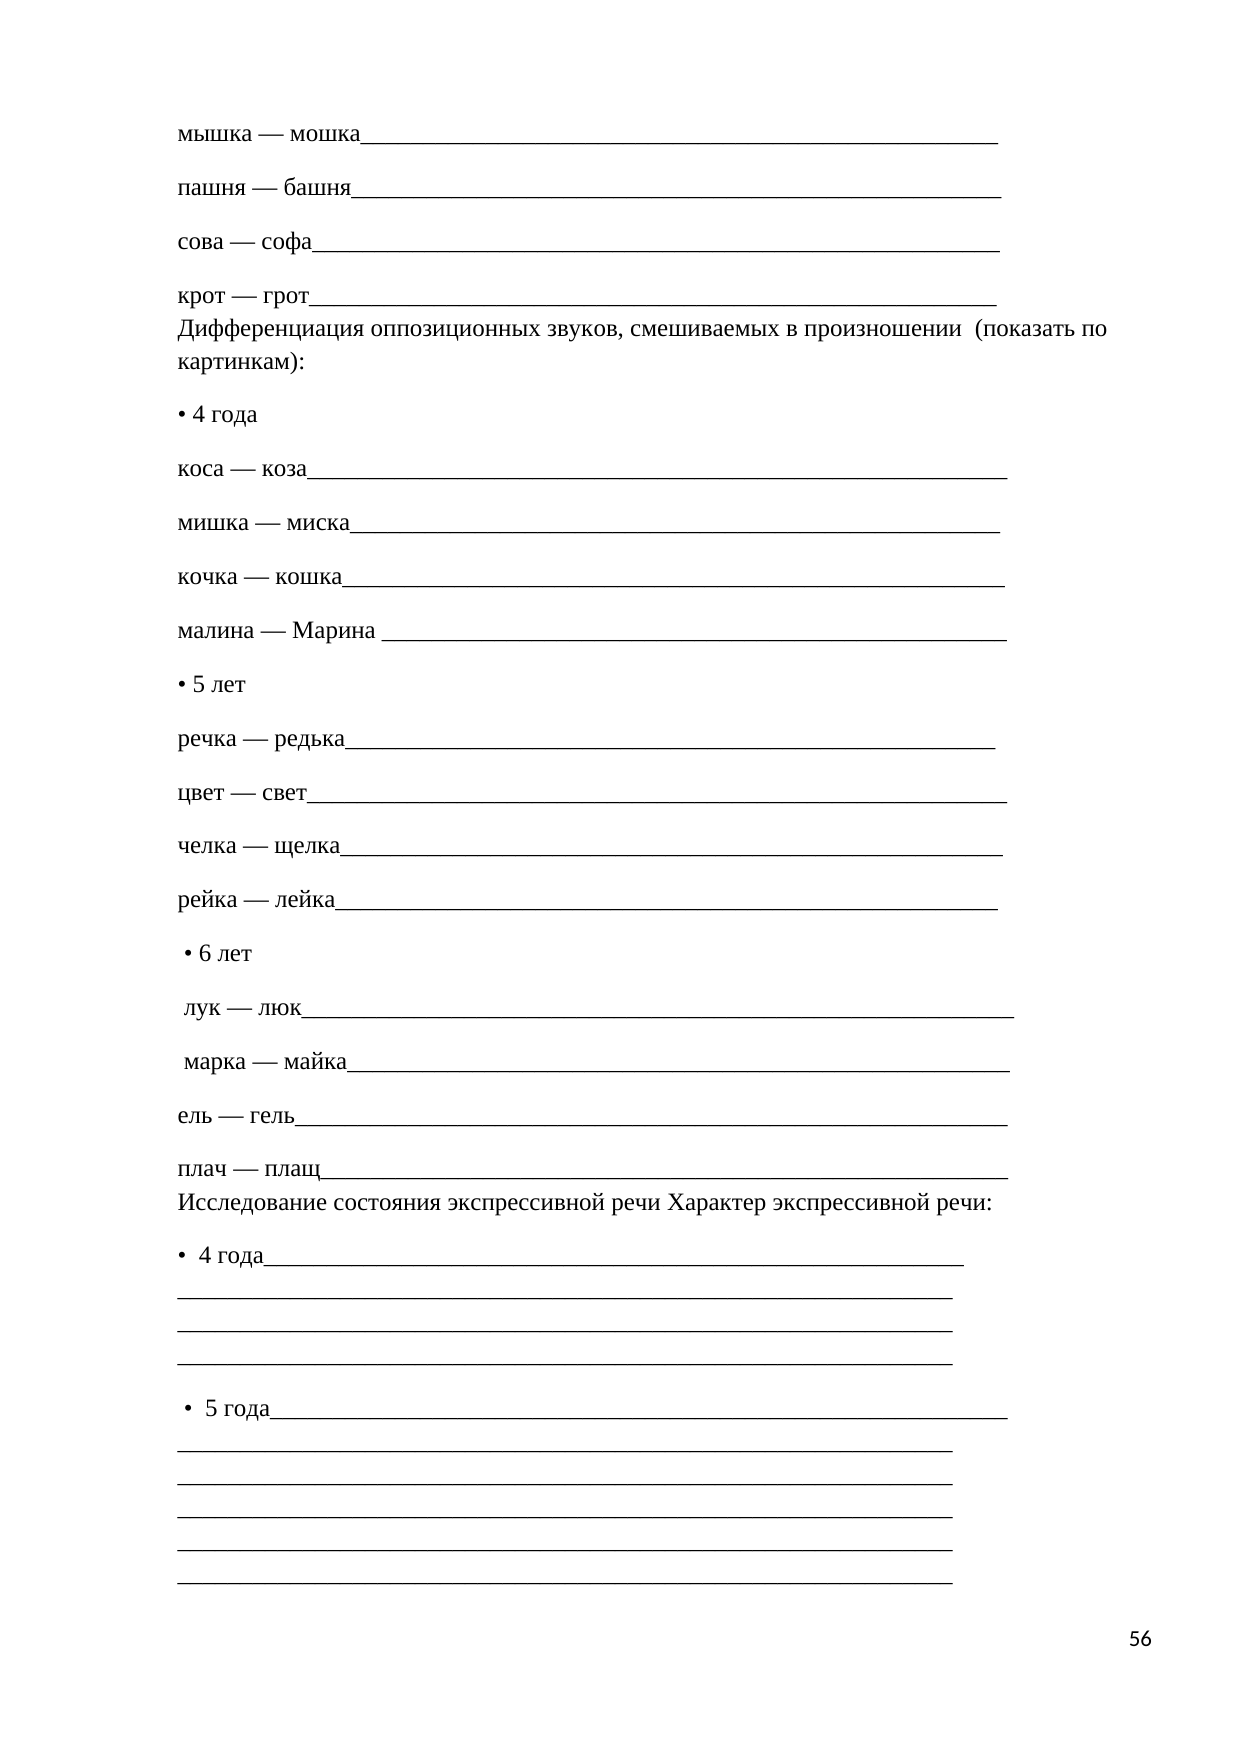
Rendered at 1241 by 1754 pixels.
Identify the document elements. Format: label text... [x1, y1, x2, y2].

text мышка — мошка___________________________________________________ [177, 118, 1152, 147]
text мишка — миска____________________________________________________ [177, 507, 1152, 536]
text речка — редька____________________________________________________ [177, 723, 1152, 751]
text рейка — лейка_____________________________________________________ [177, 884, 1152, 913]
text коса — коза________________________________________________________ [177, 453, 1152, 482]
text крот — грот_______________________________________________________ Дифференциация оппозиционных звуков, смешиваемых в произношении (показать по картинкам): [177, 280, 1152, 374]
text челка — щелка_____________________________________________________ [177, 830, 1152, 859]
text цвет — свет________________________________________________________ [177, 777, 1152, 805]
text • 4 года________________________________________________________ ______________________________________________________________ ______________________________________________________________ ______________________________________________________________ [177, 1240, 1152, 1368]
text • 5 года___________________________________________________________ ______________________________________________________________ ______________________________________________________________ ______________________________________________________________ ______________________________________________________________ ______________________________________________________________ [177, 1393, 1152, 1587]
text • 5 лет [177, 669, 1152, 698]
text плач — плащ_______________________________________________________ Исследование состояния экспрессивной речи Характер экспрессивной речи: [177, 1153, 1152, 1215]
text кочка — кошка_____________________________________________________ [177, 561, 1152, 590]
text • 4 года [177, 399, 1152, 428]
text ель — гель_________________________________________________________ [177, 1100, 1152, 1128]
text марка — майка_____________________________________________________ [177, 1046, 1152, 1074]
text • 6 лет [177, 938, 1152, 967]
text лук — люк_________________________________________________________ [177, 992, 1152, 1021]
text малина — Марина __________________________________________________ [177, 615, 1152, 644]
text сова — софа_______________________________________________________ [177, 226, 1152, 254]
text пашня — башня____________________________________________________ [177, 172, 1152, 201]
